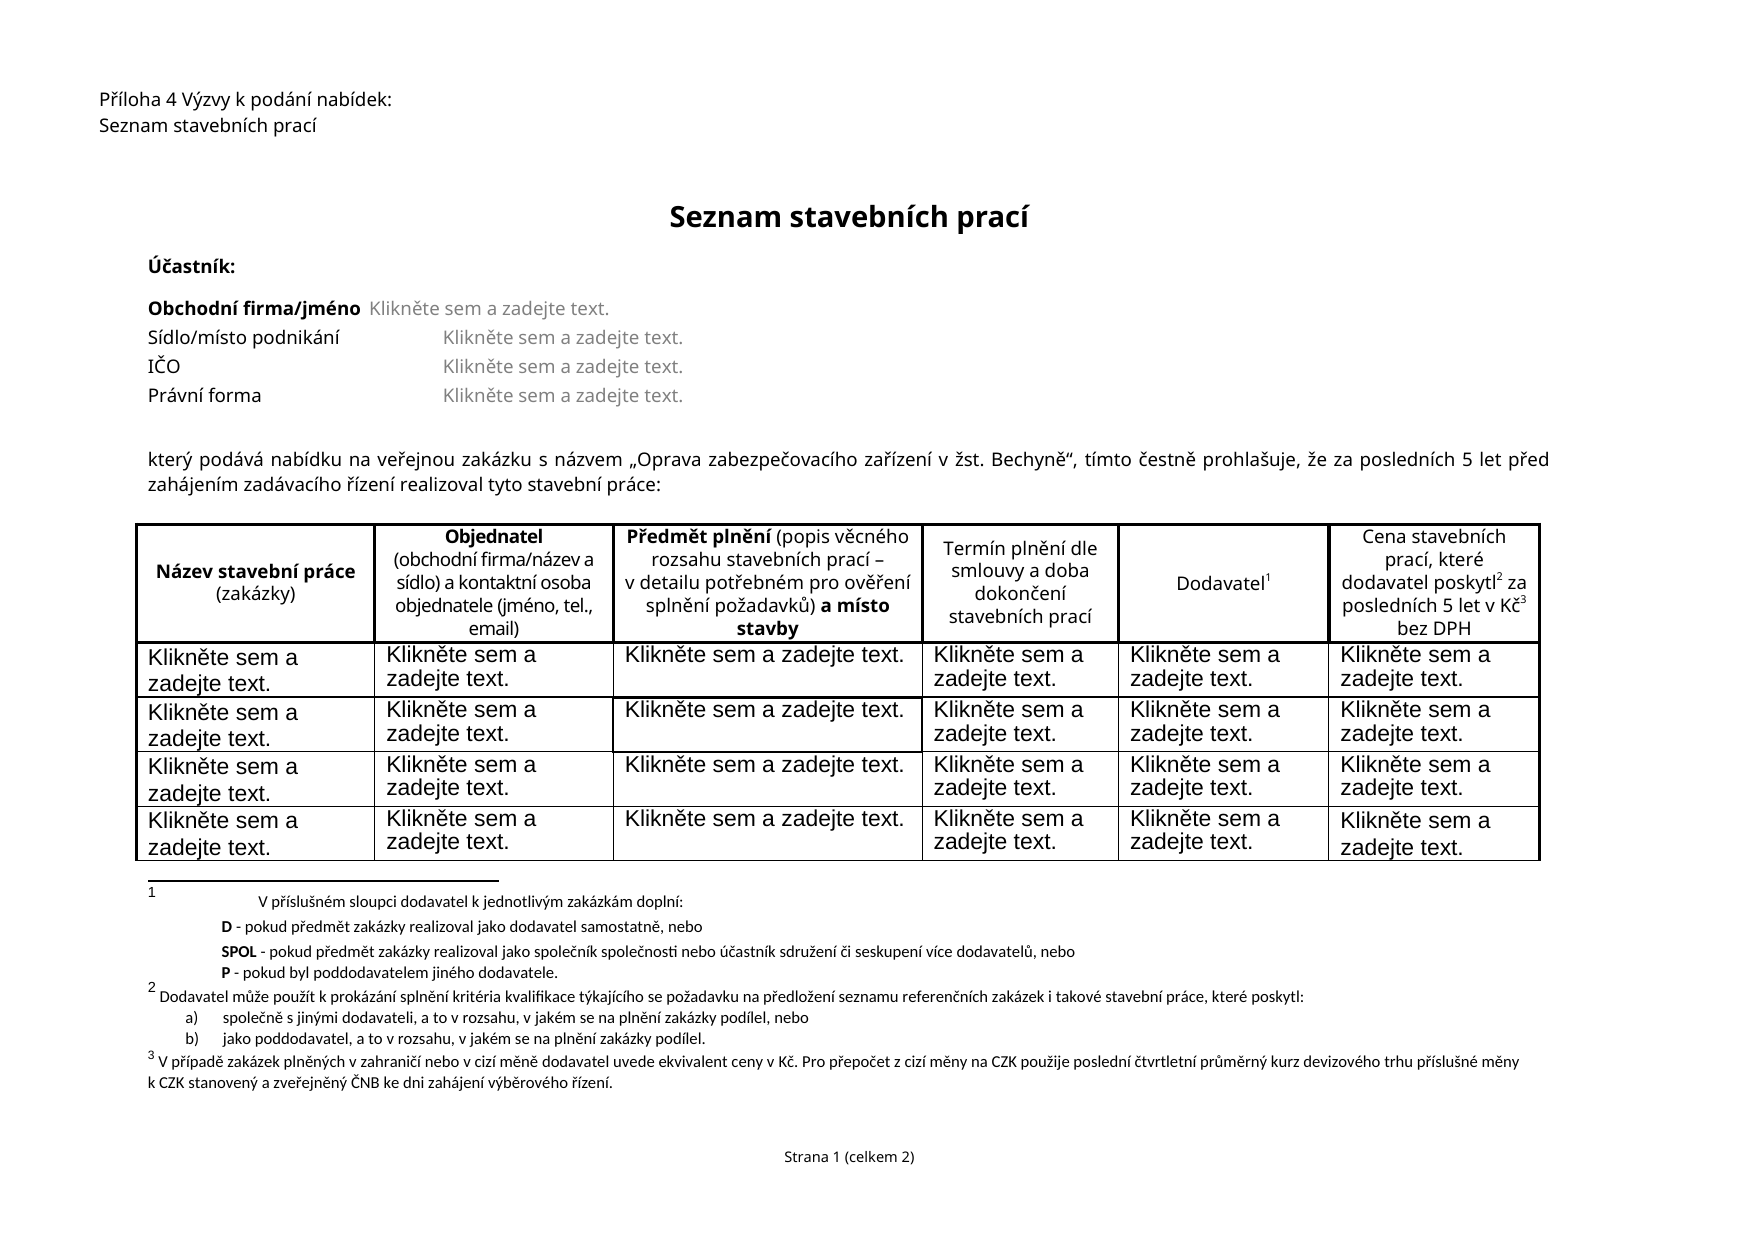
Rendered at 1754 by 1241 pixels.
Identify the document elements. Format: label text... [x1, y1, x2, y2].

text IČO [148, 350, 1551, 379]
table_header Název stavební práce (zakázky) [138, 526, 373, 641]
text který podává nabídku na veřejnou zakázku s názvem „Oprava zabezpečovacího zařízení v žst. Bechyně“, tímto čestně prohlašuje, že za posledních 5 let před zahájením zadávacího řízení realizoval tyto stavební práce: [148, 446, 1551, 497]
table_header Termín plnění dle smlouvy a doba dokončení stavebních prací [924, 526, 1117, 641]
text Právní forma [148, 379, 1551, 408]
table_header Objednatel (obchodní firma/název a sídlo) a kontaktní osoba objednatele (jméno, tel., email) [376, 526, 612, 641]
title Seznam stavebních prací [148, 196, 1551, 236]
table_header Dodavatel [1120, 526, 1327, 641]
table_header Cena stavebních prací, které dodavatel poskytl za posledních 5 let v Kč bez DPH [1331, 526, 1538, 641]
text Účastník: [148, 249, 1551, 279]
table_header Předmět plnění (popis věcného rozsahu stavebních prací – v detailu potřebném pro ověření splnění požadavků) a místo stavby [615, 526, 921, 641]
text Obchodní firma/jméno [148, 292, 1551, 321]
text Sídlo/místo podnikání [148, 321, 1551, 350]
